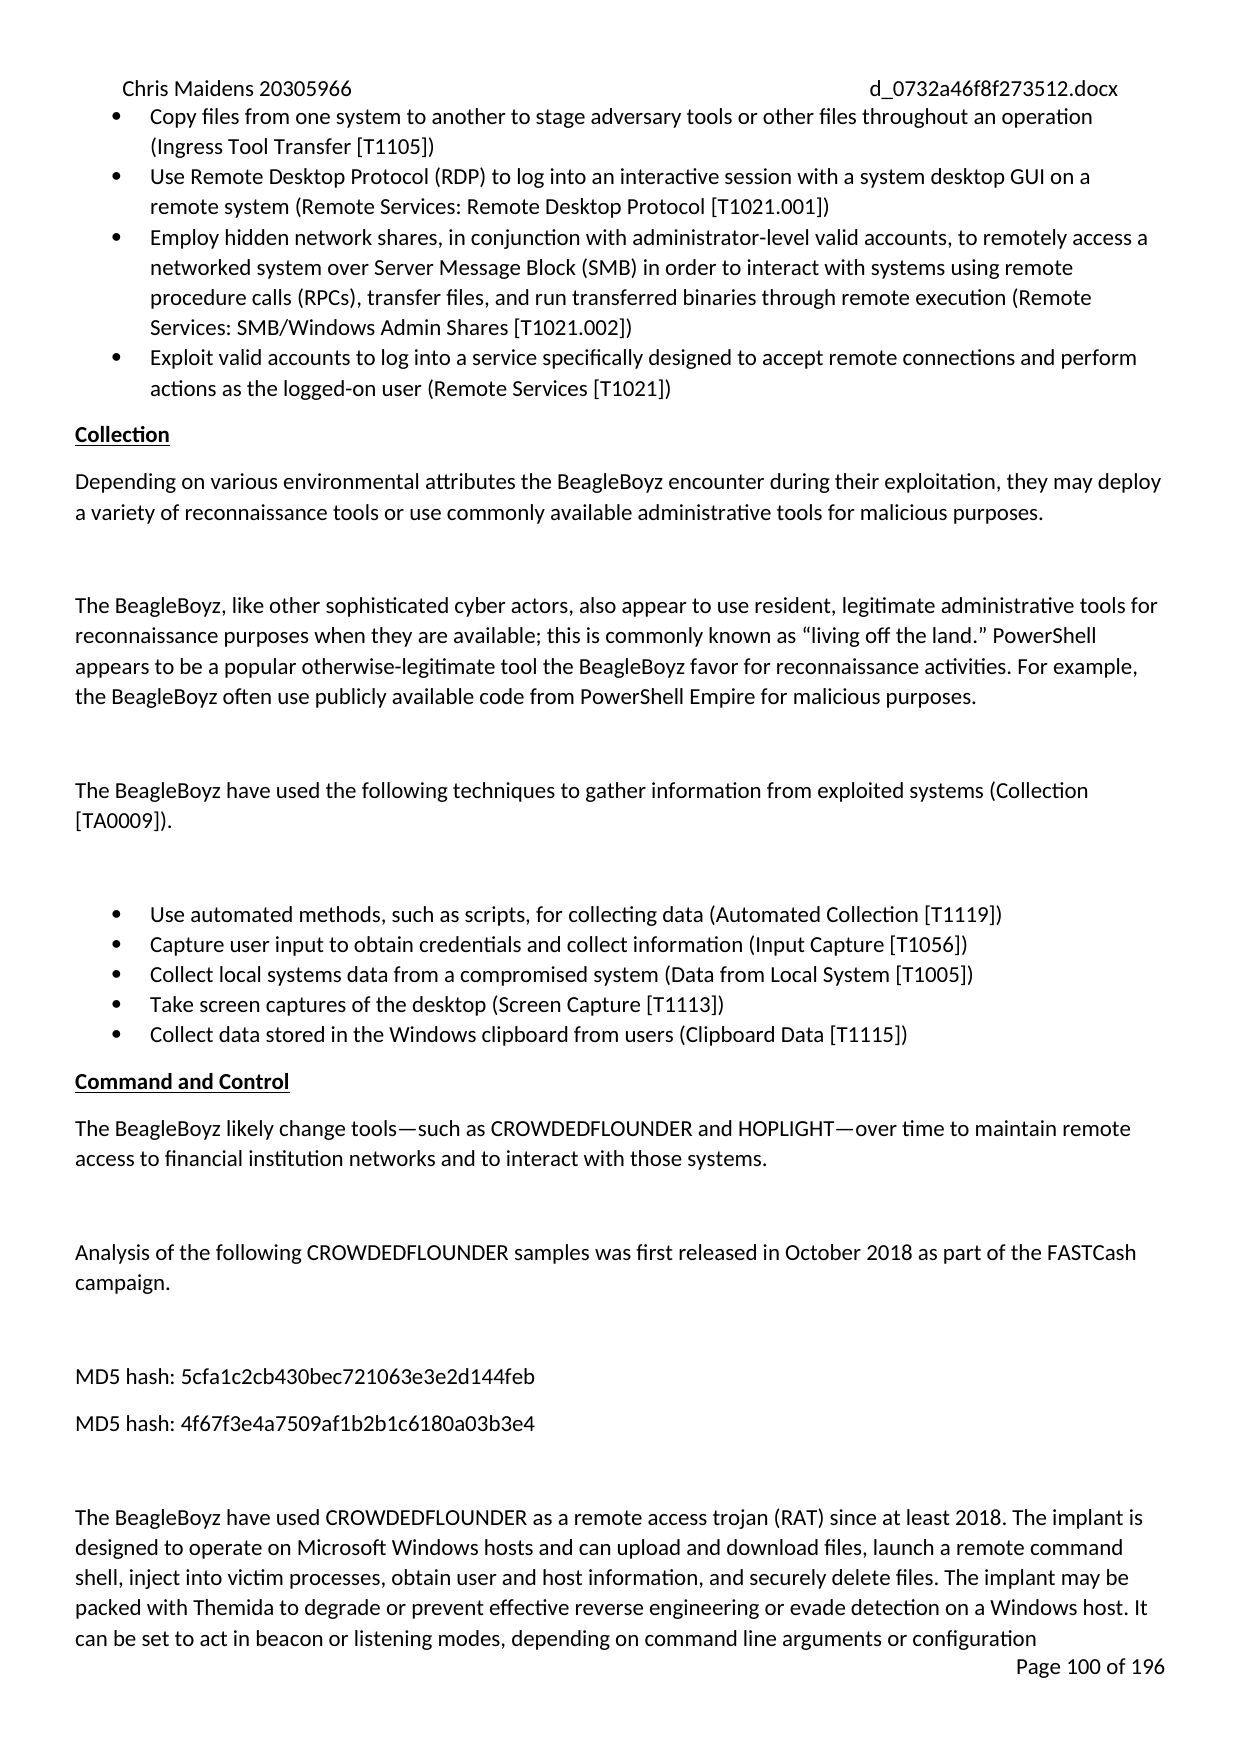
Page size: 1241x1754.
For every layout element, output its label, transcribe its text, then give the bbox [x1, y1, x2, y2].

text Collection [75, 421, 1165, 448]
text Command and Control [75, 1067, 1165, 1095]
list Copy files from one system to another to stage adversary tools or other files throughout an operation (Ingress Tool Transfer [T1105]) [112, 102, 1165, 160]
list Collect local systems data from a compromised system (Data from Local System [T1005]) [112, 960, 1165, 988]
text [75, 1503, 1165, 1652]
list Employ hidden network shares, in conjunction with administrator-level valid accounts, to remotely access a networked system over Server Message Block (SMB) in order to interact with systems using remote procedure calls (RPCs), transfer files, and run transferred binaries through remote execution (Remote Services: SMB/Windows Admin Shares [T1021.002]) [112, 223, 1165, 341]
list Capture user input to obtain credentials and collect information (Input Capture [T1056]) [112, 930, 1165, 958]
text Analysis of the following CROWDEDFLOUNDER samples was first released in October 2018 as part of the FASTCash campaign. [75, 1238, 1165, 1296]
list Collect data stored in the Windows clipboard from users (Clipboard Data [T1115]) [112, 1021, 1165, 1048]
list Use Remote Desktop Protocol (RDP) to log into an interactive session with a system desktop GUI on a remote system (Remote Services: Remote Desktop Protocol [T1021.001]) [112, 162, 1165, 220]
list Exploit valid accounts to log into a service specifically designed to accept remote connections and perform actions as the logged-on user (Remote Services [T1021]) [112, 343, 1165, 402]
text MD5 hash: 4f67f3e4a7509af1b2b1c6180a03b3e4 [75, 1409, 1165, 1437]
text The BeagleBoyz, like other sophisticated cyber actors, also appear to use resident, legitimate administrative tools for reconnaissance purposes when they are available; this is commonly known as “living off the land.” PowerShell appears to be a popular otherwise-legitimate tool the BeagleBoyz favor for reconnaissance activities. For example, the BeagleBoyz often use publicly available code from PowerShell Empire for malicious purposes. [75, 591, 1165, 710]
text MD5 hash: 5cfa1c2cb430bec721063e3e2d144feb [75, 1362, 1165, 1390]
text The BeagleBoyz likely change tools—such as CROWDEDFLOUNDER and HOPLIGHT—over time to maintain remote access to financial institution networks and to interact with those systems. [75, 1114, 1165, 1172]
text Depending on various environmental attributes the BeagleBoyz encounter during their exploitation, they may deploy a variety of reconnaissance tools or use commonly available administrative tools for malicious purposes. [75, 467, 1165, 526]
list Take screen captures of the desktop (Screen Capture [T1113]) [112, 990, 1165, 1018]
list Use automated methods, such as scripts, for collecting data (Automated Collection [T1119]) [112, 900, 1165, 928]
text The BeagleBoyz have used the following techniques to gather information from exploited systems (Collection [TA0009]). [75, 776, 1165, 834]
